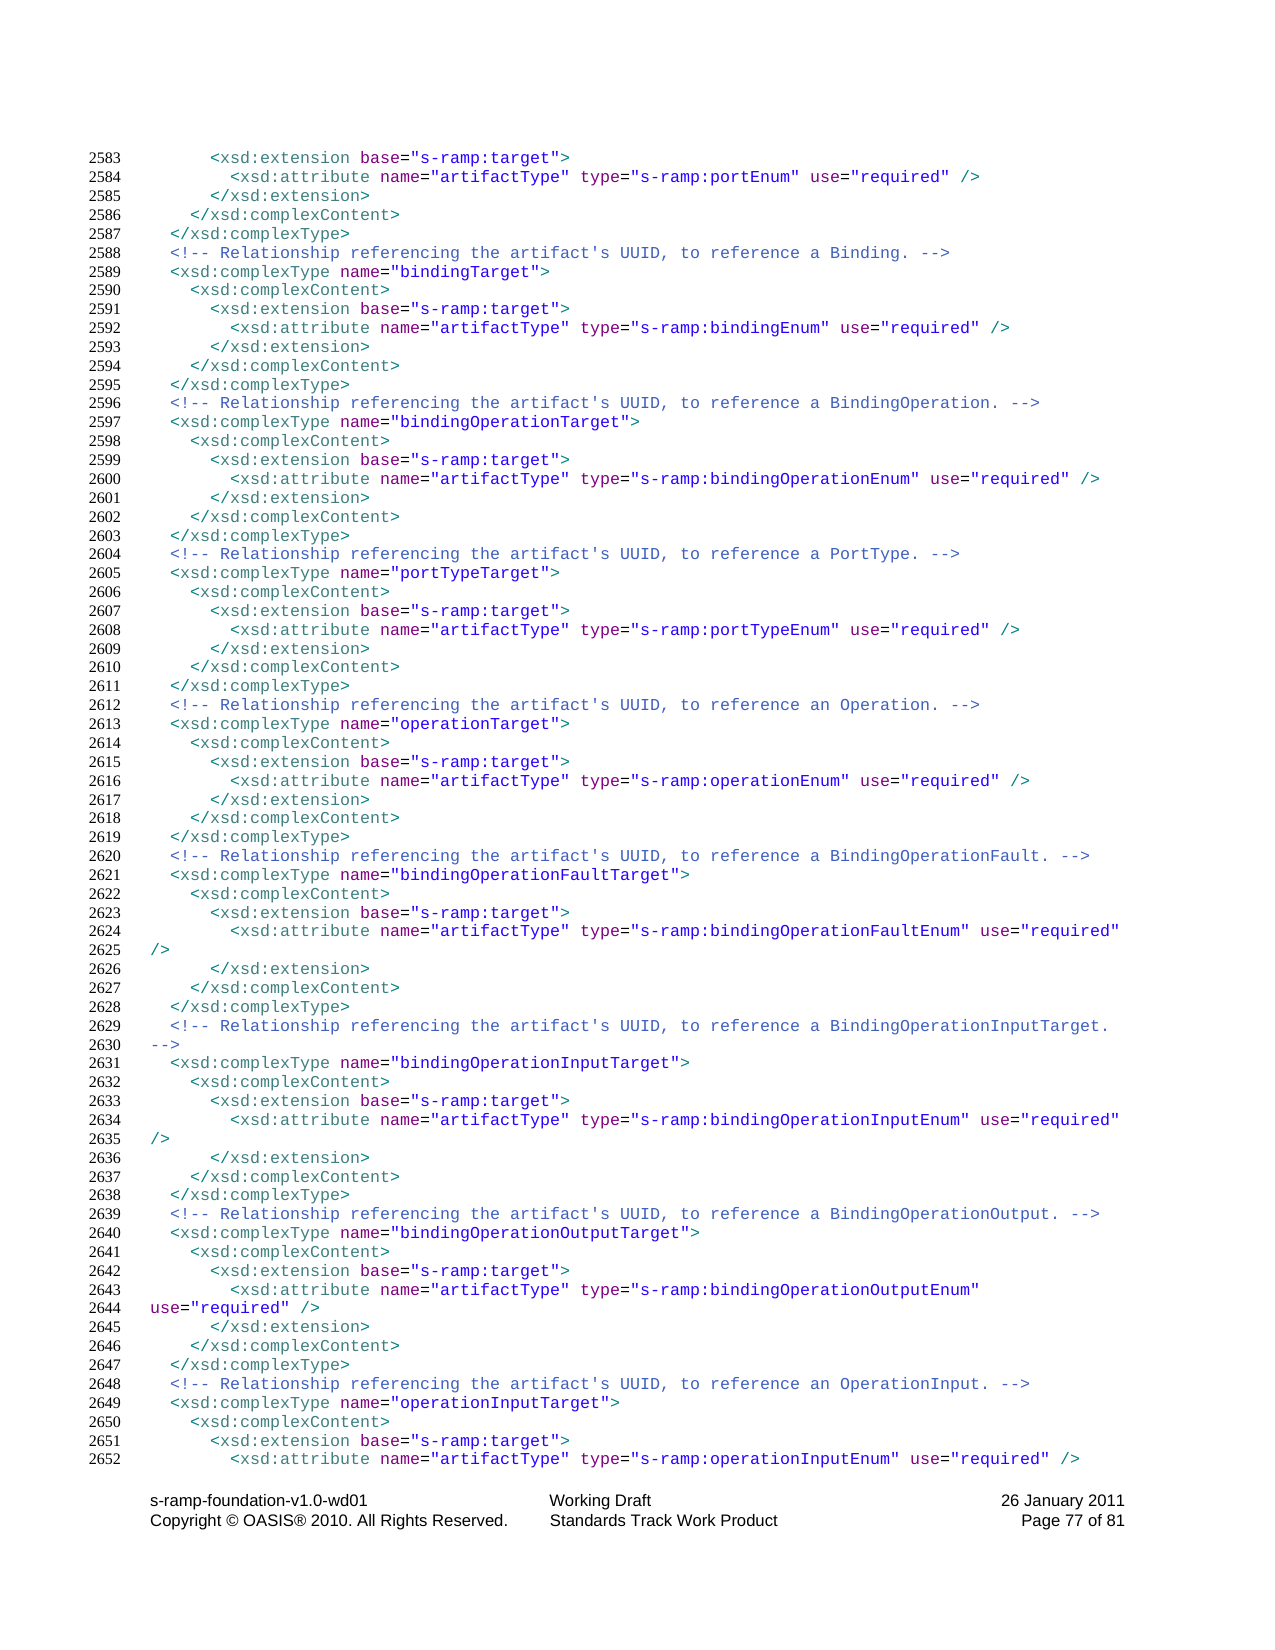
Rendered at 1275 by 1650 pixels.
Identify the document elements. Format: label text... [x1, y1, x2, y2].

text <!-- Relationship referencing the artifact's UUID, to reference a BindingOperation. --> [150, 395, 1125, 414]
text <xsd:attribute name="artifactType" type="s-ramp:bindingOperationEnum" use="required" /> [150, 471, 1125, 489]
text </xsd:complexType> [150, 527, 1125, 546]
text </xsd:complexContent> [150, 810, 1125, 829]
text </xsd:complexContent> [150, 1168, 1125, 1187]
text </xsd:complexContent> [150, 1338, 1125, 1357]
text <xsd:complexContent> [150, 1243, 1125, 1262]
text <xsd:extension base="s-ramp:target"> [150, 753, 1125, 772]
text <xsd:extension base="s-ramp:target"> [150, 1262, 1125, 1281]
text </xsd:complexType> [150, 829, 1125, 848]
text <xsd:complexContent> [150, 1074, 1125, 1093]
text <xsd:complexContent> [150, 1413, 1125, 1432]
text <xsd:complexContent> [150, 433, 1125, 452]
text <xsd:extension base="s-ramp:target"> [150, 1093, 1125, 1112]
text </xsd:extension> [150, 961, 1125, 979]
text <xsd:extension base="s-ramp:target"> [150, 904, 1125, 923]
text </xsd:extension> [150, 1319, 1125, 1338]
text </xsd:complexContent> [150, 357, 1125, 376]
text </xsd:complexType> [150, 678, 1125, 697]
text </xsd:complexType> [150, 998, 1125, 1017]
text </xsd:complexType> [150, 376, 1125, 395]
text </xsd:extension> [150, 640, 1125, 659]
text </xsd:complexType> [150, 1357, 1125, 1376]
text <xsd:complexType name="bindingOperationTarget"> [150, 414, 1125, 433]
text </xsd:complexType> [150, 225, 1125, 244]
text </xsd:extension> [150, 1149, 1125, 1168]
text <xsd:attribute name="artifactType" type="s-ramp:operationInputEnum" use="required" /> [150, 1451, 1125, 1470]
text <xsd:attribute name="artifactType" type="s-ramp:portEnum" use="required" /> [150, 169, 1125, 188]
text <!-- Relationship referencing the artifact's UUID, to reference a BindingOperationFault. --> [150, 848, 1125, 866]
text <xsd:attribute name="artifactType" type="s-ramp:operationEnum" use="required" /> [150, 772, 1125, 791]
text <xsd:complexType name="portTypeTarget"> [150, 565, 1125, 584]
text <xsd:complexType name="operationInputTarget"> [150, 1394, 1125, 1413]
text <xsd:attribute name="artifactType" type="s-ramp:bindingOperationFaultEnum" use="required" /> [150, 923, 1125, 961]
text <xsd:extension base="s-ramp:target"> [150, 602, 1125, 621]
text <xsd:complexType name="bindingTarget"> [150, 263, 1125, 282]
text </xsd:extension> [150, 791, 1125, 810]
text <xsd:complexContent> [150, 885, 1125, 904]
text </xsd:extension> [150, 338, 1125, 357]
text <xsd:complexType name="bindingOperationFaultTarget"> [150, 866, 1125, 885]
text <xsd:extension base="s-ramp:target"> [150, 301, 1125, 320]
text <xsd:complexType name="bindingOperationInputTarget"> [150, 1055, 1125, 1074]
text <xsd:attribute name="artifactType" type="s-ramp:bindingOperationOutputEnum" use="required" /> [150, 1281, 1125, 1319]
text <xsd:attribute name="artifactType" type="s-ramp:bindingEnum" use="required" /> [150, 320, 1125, 338]
text </xsd:extension> [150, 188, 1125, 207]
text </xsd:complexContent> [150, 979, 1125, 998]
text <xsd:complexType name="bindingOperationOutputTarget"> [150, 1225, 1125, 1243]
text <!-- Relationship referencing the artifact's UUID, to reference a PortType. --> [150, 546, 1125, 565]
text <!-- Relationship referencing the artifact's UUID, to reference a BindingOperationOutput. --> [150, 1206, 1125, 1225]
text <xsd:extension base="s-ramp:target"> [150, 1432, 1125, 1451]
text <!-- Relationship referencing the artifact's UUID, to reference a Binding. --> [150, 244, 1125, 263]
text </xsd:complexContent> [150, 508, 1125, 527]
text </xsd:complexContent> [150, 207, 1125, 225]
text <xsd:complexType name="operationTarget"> [150, 716, 1125, 734]
text <xsd:extension base="s-ramp:target"> [150, 452, 1125, 471]
text <xsd:attribute name="artifactType" type="s-ramp:bindingOperationInputEnum" use="required" /> [150, 1112, 1125, 1149]
text <xsd:attribute name="artifactType" type="s-ramp:portTypeEnum" use="required" /> [150, 621, 1125, 640]
text </xsd:complexType> [150, 1187, 1125, 1206]
text <xsd:complexContent> [150, 584, 1125, 602]
text </xsd:complexContent> [150, 659, 1125, 678]
text <xsd:extension base="s-ramp:target"> [150, 150, 1125, 169]
text <xsd:complexContent> [150, 734, 1125, 753]
text <!-- Relationship referencing the artifact's UUID, to reference a BindingOperationInputTarget. --> [150, 1017, 1125, 1055]
text <!-- Relationship referencing the artifact's UUID, to reference an Operation. --> [150, 697, 1125, 716]
text </xsd:extension> [150, 489, 1125, 508]
text <xsd:complexContent> [150, 282, 1125, 301]
text <!-- Relationship referencing the artifact's UUID, to reference an OperationInput. --> [150, 1376, 1125, 1394]
